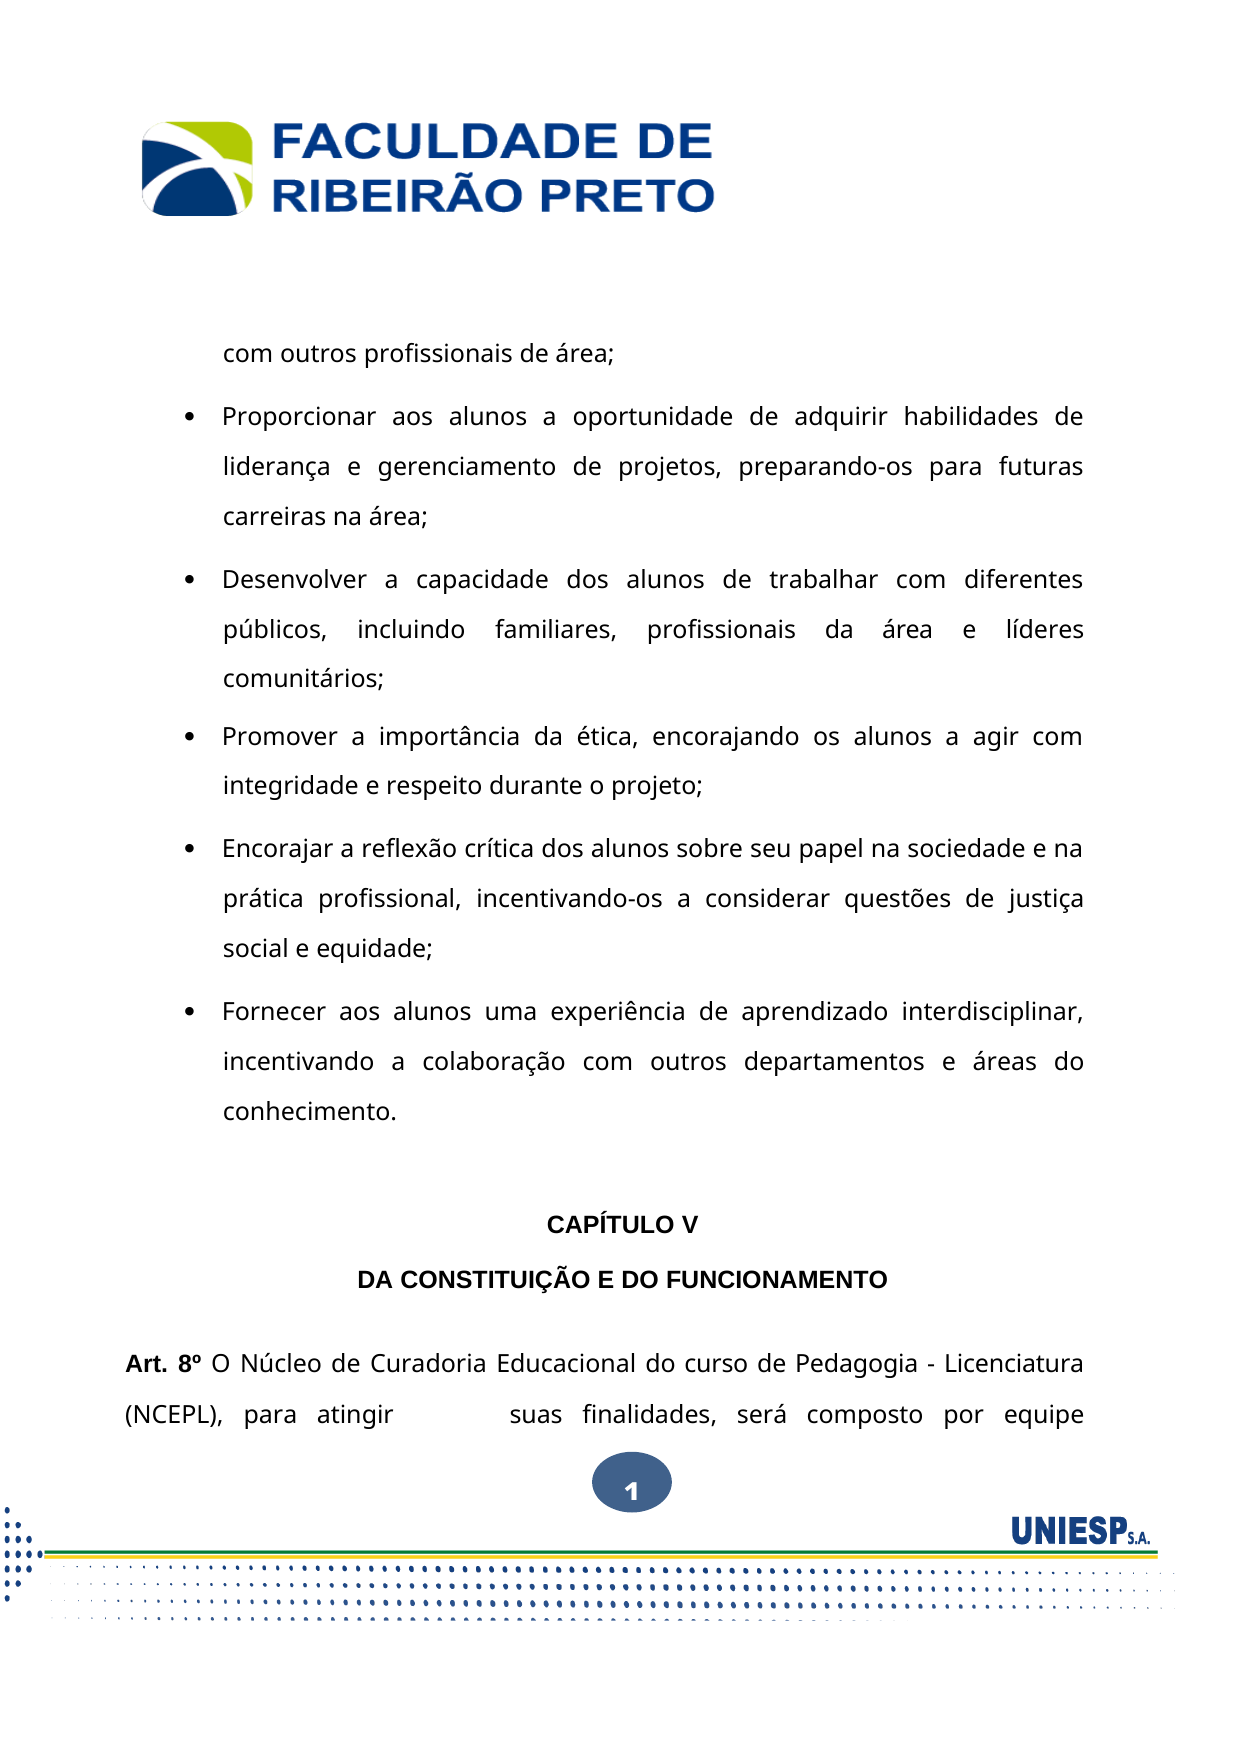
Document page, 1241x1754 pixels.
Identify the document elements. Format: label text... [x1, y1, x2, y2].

picture [0, 1451, 1181, 1621]
list Fornecer aos alunos uma experiência de aprendizado interdisciplinar, incentivando a colaboração com outros departamentos e áreas do conhecimento. [185, 994, 1084, 1128]
subtitle CAPÍTULO V [161, 1210, 1084, 1238]
list Promover a importância da ética, encorajando os alunos a agir com integridade e respeito durante o projeto; [185, 718, 1084, 802]
text DA CONSTITUIÇÃO E DO FUNCIONAMENTO [161, 1265, 1084, 1294]
list Encorajar a reflexão crítica dos alunos sobre seu papel na sociedade e na prática profissional, incentivando-os a considerar questões de justiça social e equidade; [185, 831, 1084, 965]
list Proporcionar aos alunos a oportunidade de adquirir habilidades de liderança e gerenciamento de projetos, preparando-os para futuras carreiras na área; [185, 399, 1084, 533]
list Desenvolver a capacidade dos alunos de trabalhar com diferentes públicos, incluindo familiares, profissionais da área e líderes comunitários; [185, 562, 1084, 695]
picture [125, 59, 729, 274]
